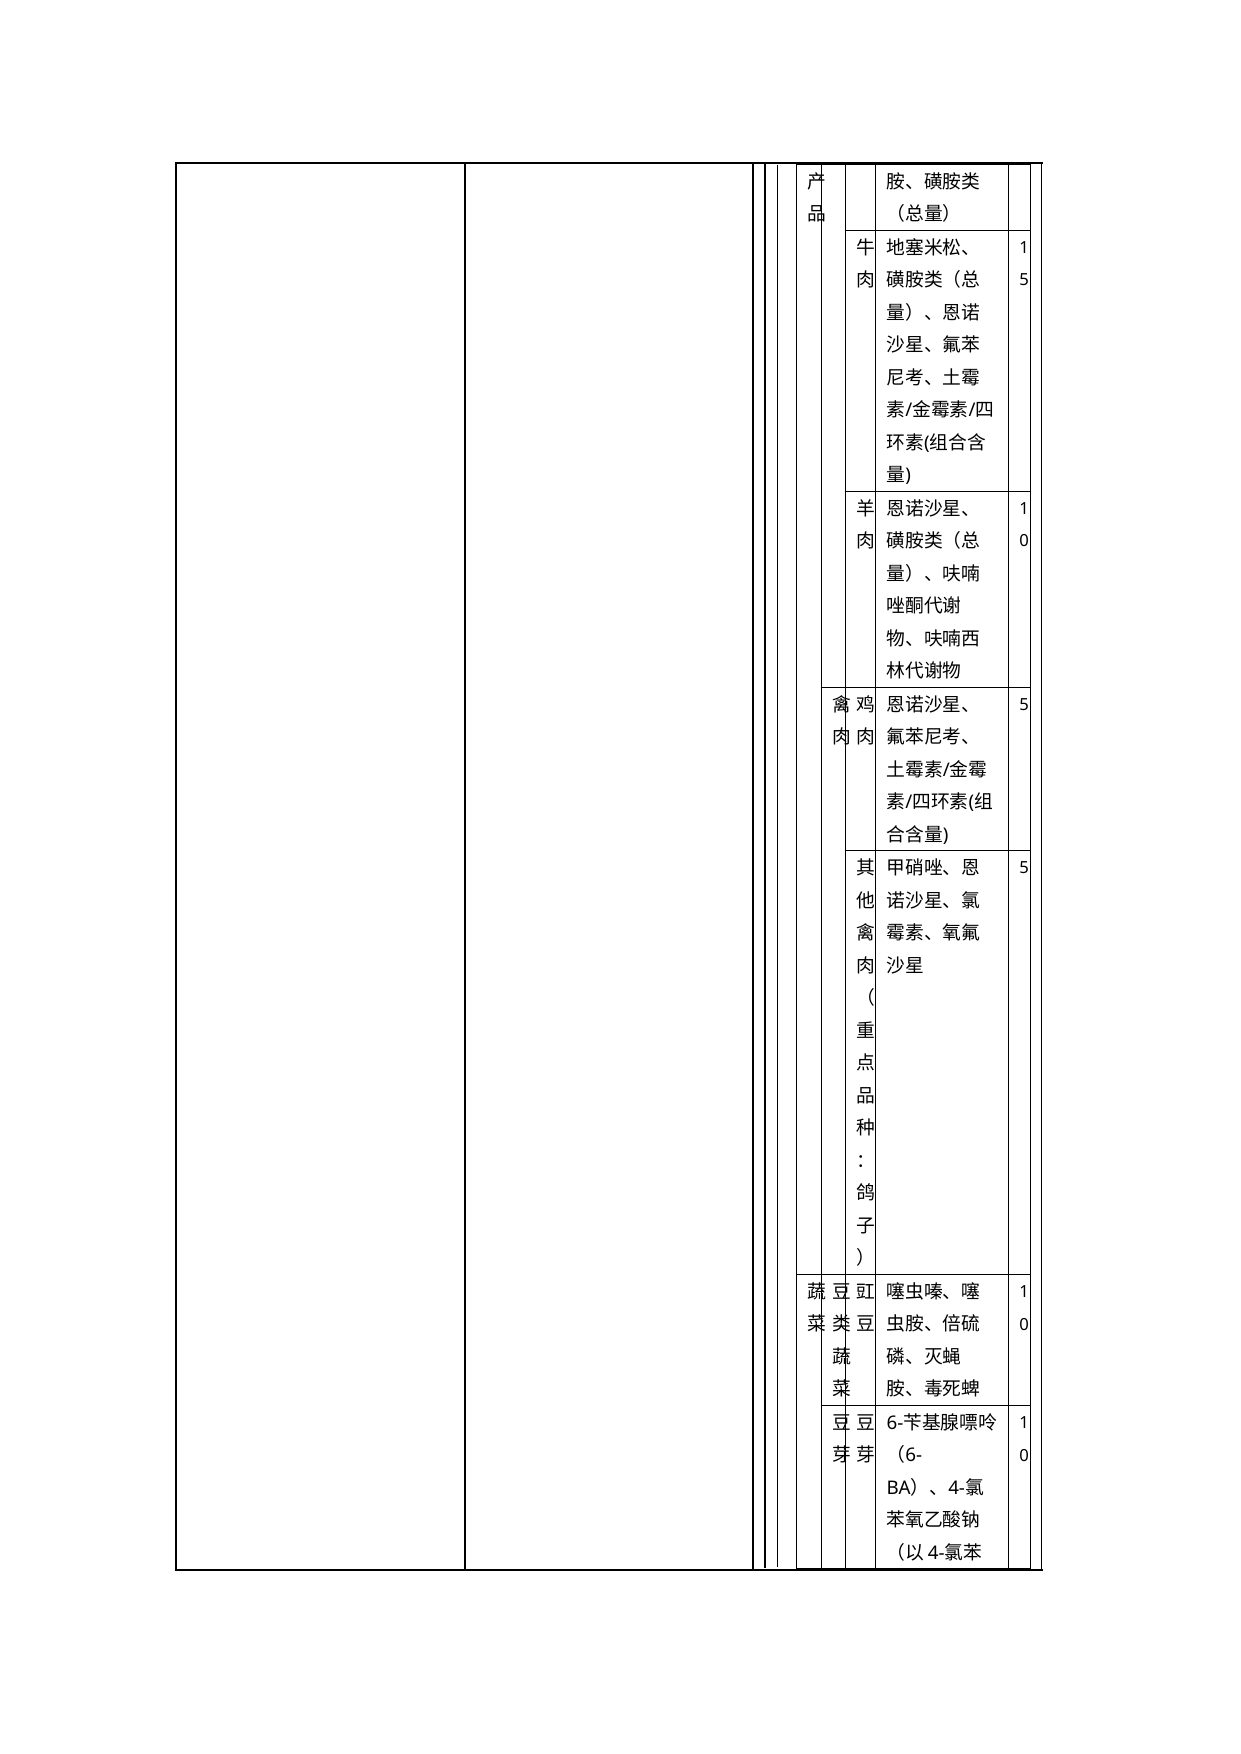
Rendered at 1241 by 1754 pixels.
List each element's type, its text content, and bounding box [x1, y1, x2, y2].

table_cell [1009, 1406, 1030, 1568]
table_cell [846, 851, 875, 1274]
table_cell [466, 164, 752, 1569]
table_cell [1009, 851, 1030, 1274]
table_cell [846, 688, 875, 850]
table_cell [876, 1406, 1008, 1568]
table_cell [797, 165, 821, 1274]
table_cell [1009, 492, 1030, 687]
table_cell [876, 231, 1008, 491]
table_cell [822, 1406, 845, 1568]
table_cell [797, 1275, 821, 1568]
table_cell [846, 165, 875, 230]
table_cell 1 [177, 164, 464, 1569]
table_cell [876, 492, 1008, 687]
table_cell [876, 851, 1008, 1274]
table_cell [876, 1275, 1008, 1405]
table_cell [846, 231, 875, 491]
table_cell [1009, 231, 1030, 491]
table_cell [876, 165, 1008, 230]
table_cell [822, 1275, 845, 1405]
table_cell [846, 1275, 875, 1405]
table_cell [822, 688, 845, 1274]
table_cell [846, 492, 875, 687]
table_cell [846, 1406, 875, 1568]
table_cell [1009, 688, 1030, 850]
table_cell [876, 688, 1008, 850]
table_cell [1009, 165, 1030, 230]
table_cell [822, 165, 845, 687]
table_cell [754, 164, 796, 1569]
table_cell [1009, 1275, 1030, 1405]
table_cell [1031, 164, 1041, 1569]
